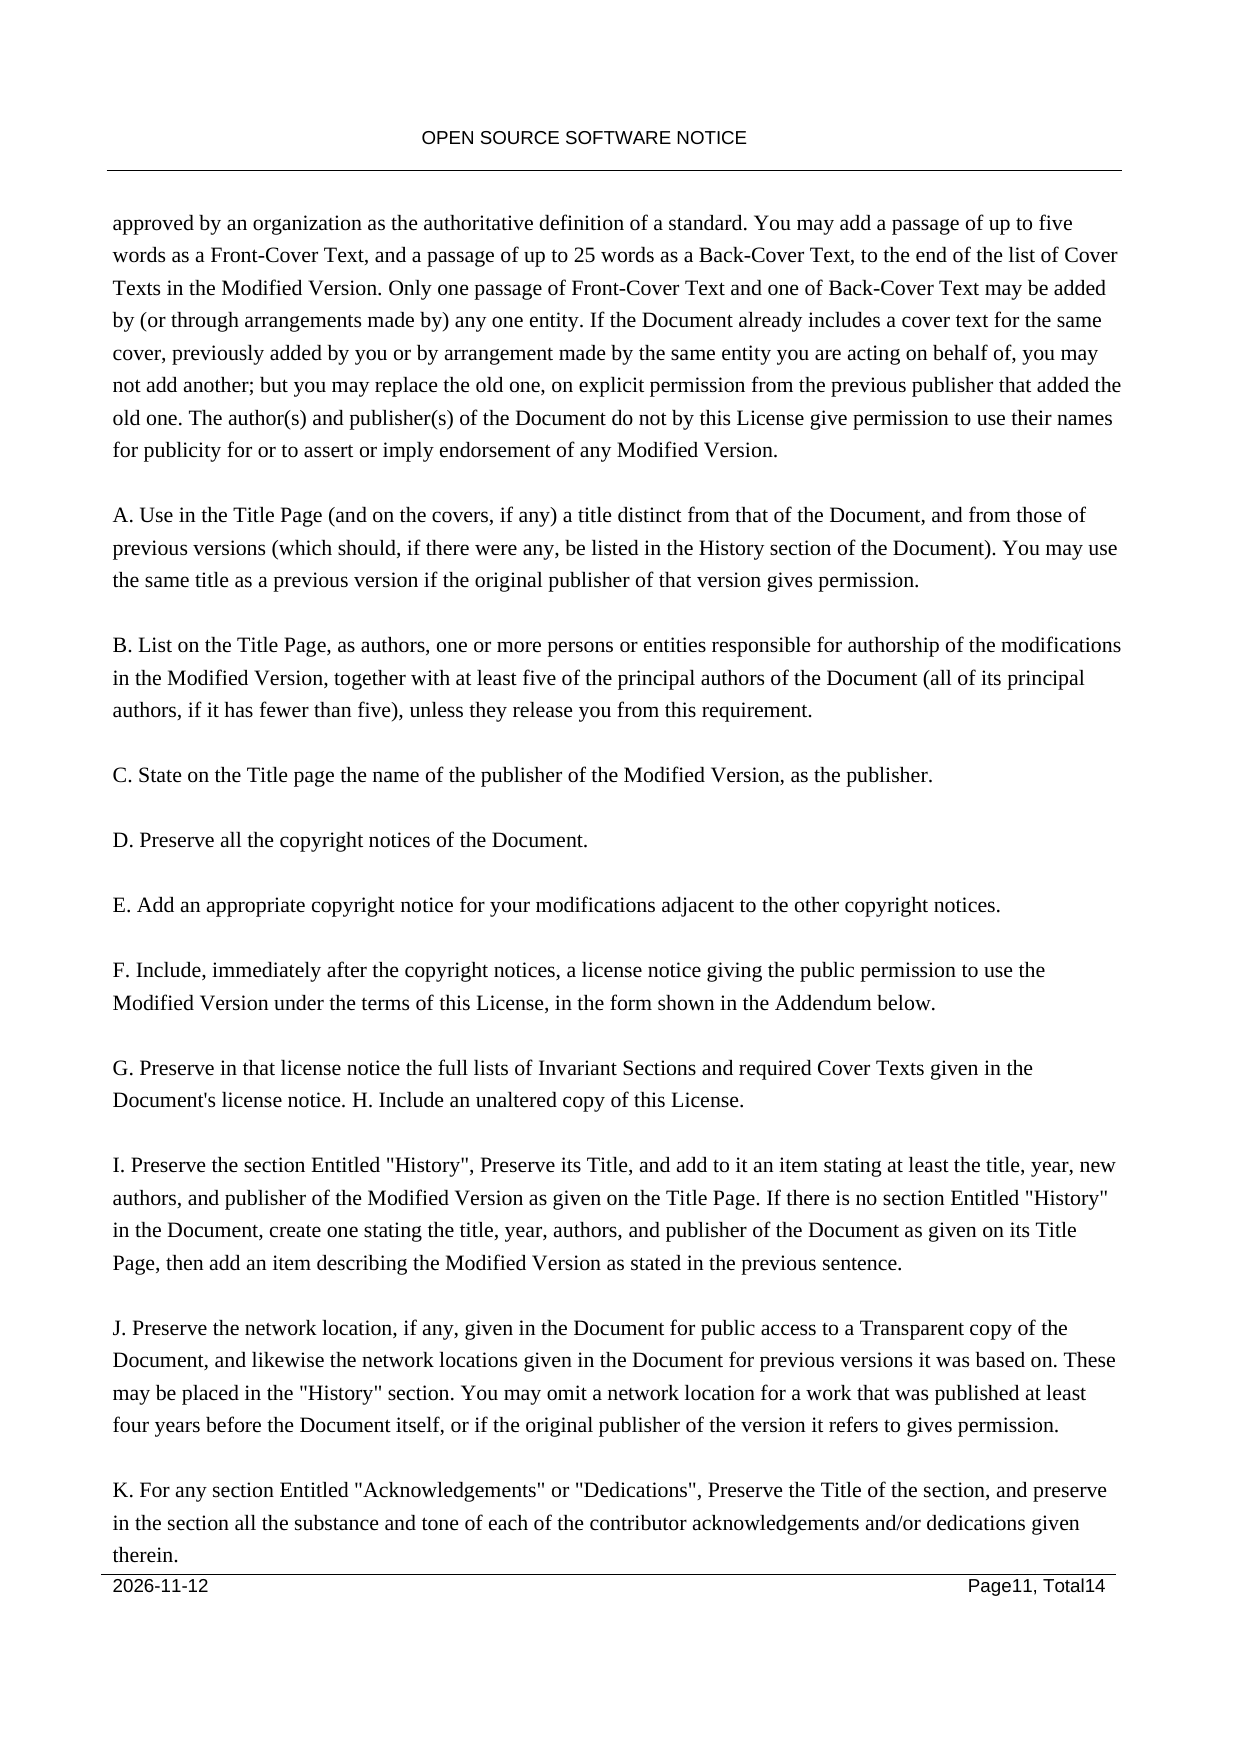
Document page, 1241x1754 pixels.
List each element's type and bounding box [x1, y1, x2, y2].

text [112, 206, 1128, 1571]
